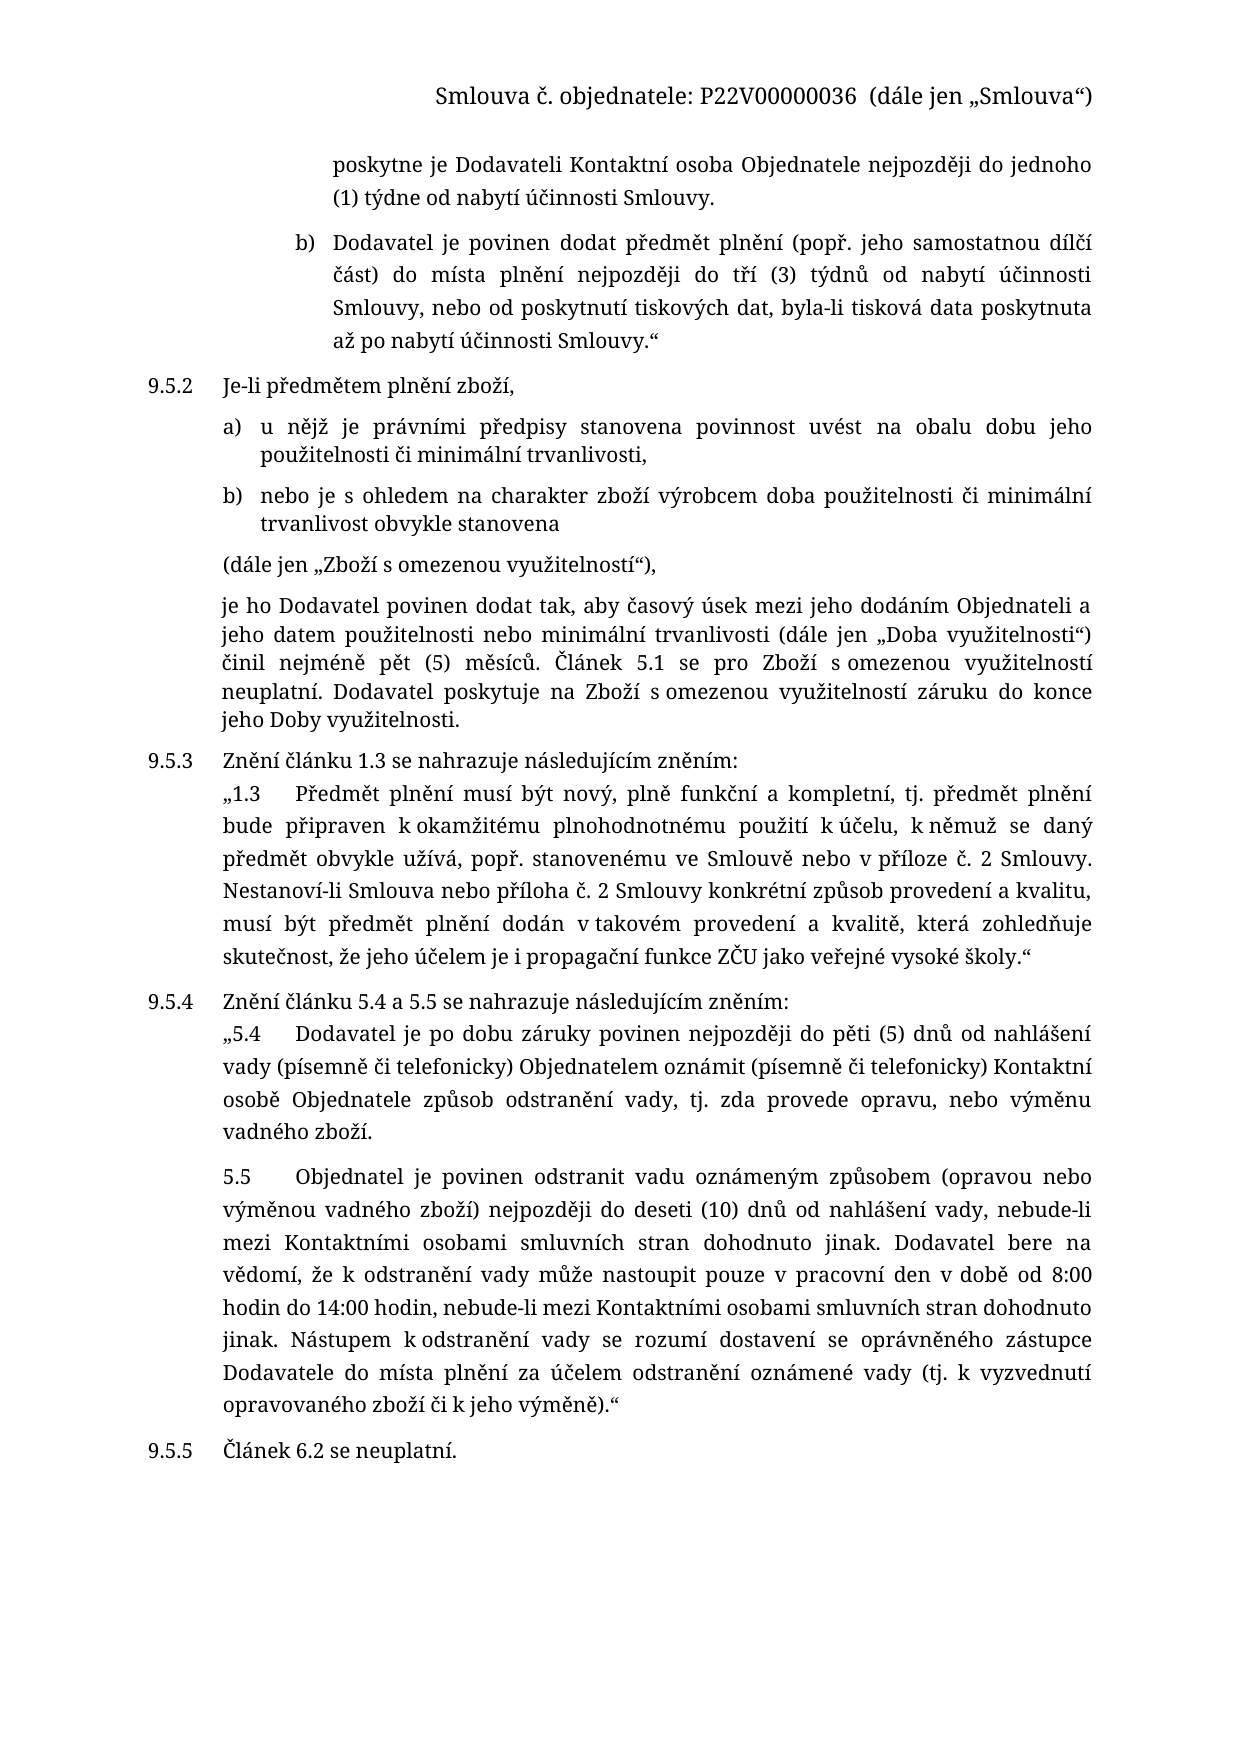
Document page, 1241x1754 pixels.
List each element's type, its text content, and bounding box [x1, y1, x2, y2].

list 5.5 Objednatel je povinen odstranit vadu oznámeným způsobem (opravou nebo výměnou vadného zboží) nejpozději do deseti (10) dnů od nahlášení vady, nebude-li mezi Kontaktními osobami smluvních stran dohodnuto jinak. Dodavatel bere na vědomí, že k odstranění vady může nastoupit pouze v pracovní den v době od 8:00 hodin do 14:00 hodin, nebude-li mezi Kontaktními osobami smluvních stran dohodnuto jinak. Nástupem k odstranění vady se rozumí dostavení se oprávněného zástupce Dodavatele do místa plnění za účelem odstranění oznámené vady (tj. k vyzvednutí opravovaného zboží či k jeho výměně).“ [223, 1162, 1093, 1419]
list Znění článku 1.3 se nahrazuje následujícím zněním: [148, 746, 1093, 774]
text (dále jen „Zboží s omezenou využitelností“), [223, 551, 1093, 579]
list u nějž je právními předpisy stanovena povinnost uvést na obalu dobu jeho použitelnosti či minimální trvanlivosti, [223, 412, 1093, 469]
list Znění článku 5.4 a 5.5 se nahrazuje následujícím zněním: [148, 987, 1093, 1015]
list Je-li předmětem plnění zboží, [148, 371, 1093, 399]
list Dodavatel je povinen dodat předmět plnění (popř. jeho samostatnou dílčí část) do místa plnění nejpozději do tří (3) týdnů od nabytí účinnosti Smlouvy, nebo od poskytnutí tiskových dat, byla-li tisková data poskytnuta až po nabytí účinnosti Smlouvy.“ [295, 228, 1093, 354]
list „5.4 Dodavatel je po dobu záruky povinen nejpozději do pěti (5) dnů od nahlášení vady (písemně či telefonicky) Objednatelem oznámit (písemně či telefonicky) Kontaktní osobě Objednatele způsob odstranění vady, tj. zda provede opravu, nebo výměnu vadného zboží. [223, 1019, 1093, 1146]
list nebo je s ohledem na charakter zboží výrobcem doba použitelnosti či minimální trvanlivost obvykle stanovena [223, 481, 1093, 538]
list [295, 150, 1093, 211]
list Článek 6.2 se neuplatní. [148, 1436, 1093, 1464]
text je ho Dodavatel povinen dodat tak, aby časový úsek mezi jeho dodáním Objednateli a jeho datem použitelnosti nebo minimální trvanlivosti (dále jen „Doba využitelnosti“) činil nejméně pět (5) měsíců. Článek 5.1 se pro Zboží s omezenou využitelností neuplatní. Dodavatel poskytuje na Zboží s omezenou využitelností záruku do konce jeho Doby využitelnosti. [221, 591, 1093, 734]
list „1.3 Předmět plnění musí být nový, plně funkční a kompletní, tj. předmět plnění bude připraven k okamžitému plnohodnotnému použití k účelu, k němuž se daný předmět obvykle užívá, popř. stanovenému ve Smlouvě nebo v příloze č. 2 Smlouvy. Nestanoví-li Smlouva nebo příloha č. 2 Smlouvy konkrétní způsob provedení a kvalitu, musí být předmět plnění dodán v takovém provedení a kvalitě, která zohledňuje skutečnost, že jeho účelem je i propagační funkce ZČU jako veřejné vysoké školy.“ [223, 779, 1093, 970]
